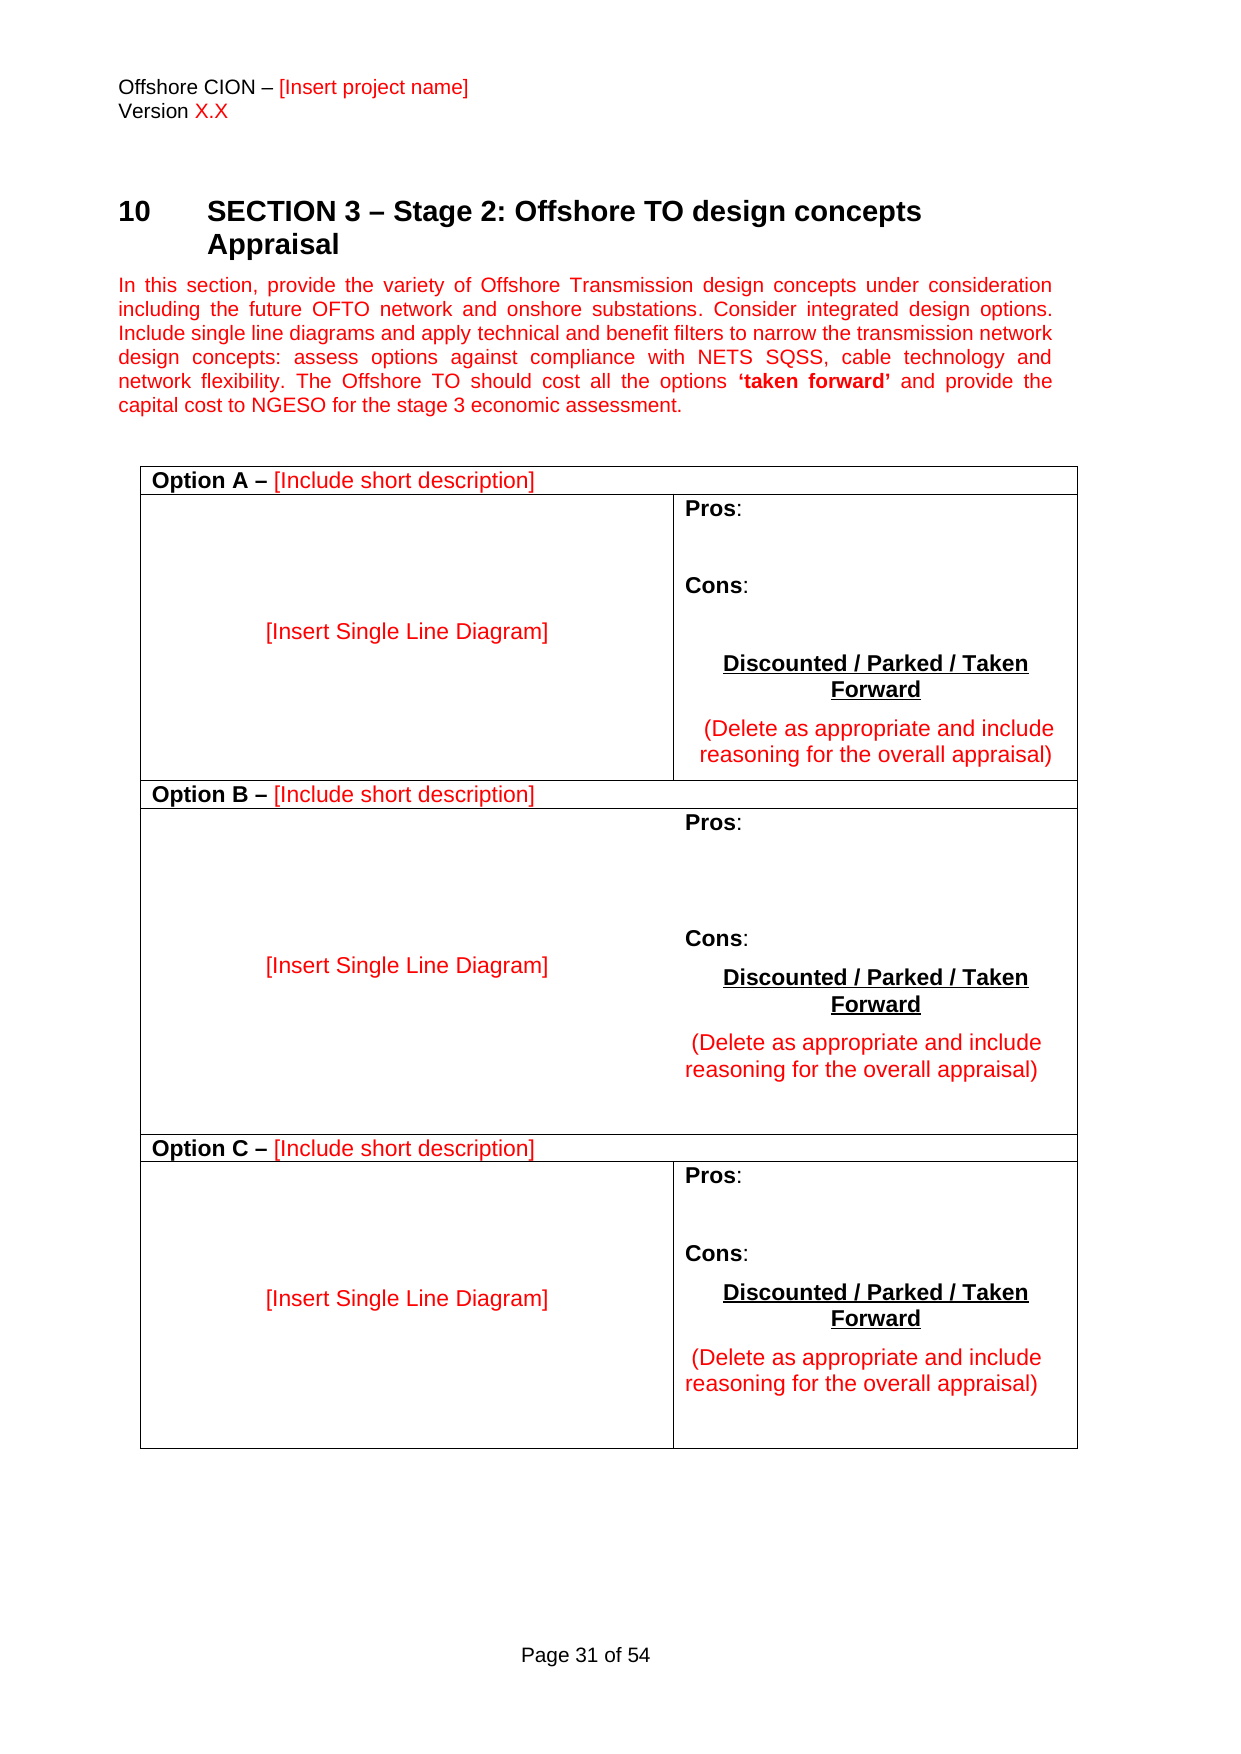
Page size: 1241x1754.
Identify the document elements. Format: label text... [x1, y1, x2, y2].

table_header Option A – [Include short description] [141, 467, 1077, 493]
table_cell Pros: Cons: Discounted / Parked / Taken Forward (Delete as appropriate and include reasoning for the overall appraisal) [674, 495, 1077, 780]
subtitle SECTION 3 – Stage 2: Offshore TO design concepts Appraisal [118, 194, 1053, 261]
table_cell Pros: Cons: Discounted / Parked / Taken Forward (Delete as appropriate and include reasoning for the overall appraisal) [674, 1162, 1077, 1448]
table_cell [Insert Single Line Diagram] [141, 495, 673, 780]
table_cell Pros: Cons: Discounted / Parked / Taken Forward (Delete as appropriate and include reasoning for the overall appraisal) [674, 809, 1077, 1133]
text In this section, provide the variety of Offshore Transmission design concepts under consideration including the future OFTO network and onshore substations. Consider integrated design options. Include single line diagrams and apply technical and benefit filters to narrow the transmission network design concepts: assess options against compliance with NETS SQSS, cable technology and network flexibility. The Offshore TO should cost all the options ‘taken forward’ and provide the capital cost to NGESO for the stage 3 economic assessment. [118, 273, 1053, 417]
table_cell Option B – [Include short description] [141, 781, 1077, 808]
table_cell [Insert Single Line Diagram] [141, 809, 674, 1133]
table_cell Option C – [Include short description] [141, 1135, 1077, 1161]
table_cell [Insert Single Line Diagram] [141, 1162, 673, 1448]
